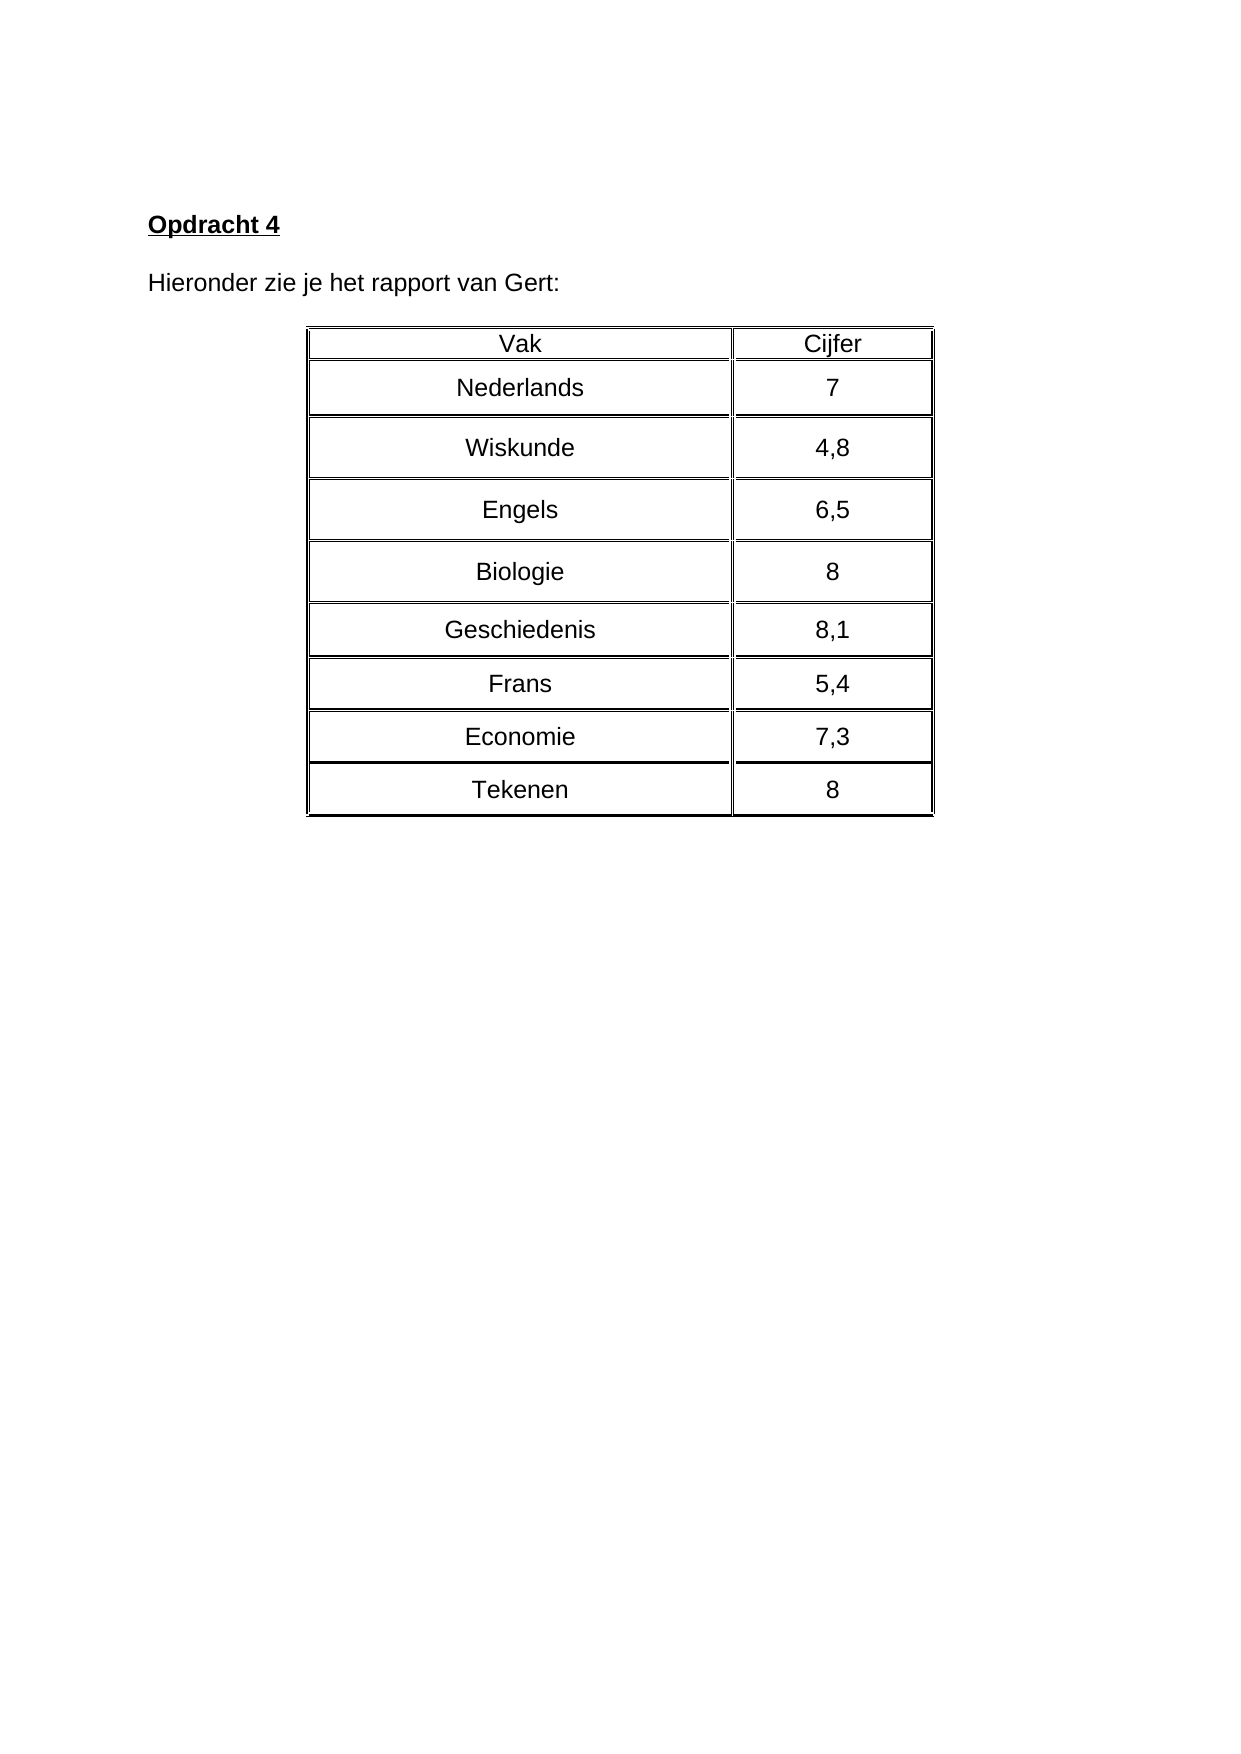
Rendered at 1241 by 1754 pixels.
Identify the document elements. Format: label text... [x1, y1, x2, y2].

table_cell Nederlands [308, 358, 733, 414]
table_cell 8,1 [733, 601, 933, 655]
table_cell Tekenen [308, 761, 731, 814]
table_cell 8 [734, 539, 932, 601]
table_cell Wiskunde [310, 414, 731, 476]
table_header Cijfer [734, 329, 933, 358]
table_cell 8 [734, 761, 933, 814]
text Opdracht 4 [148, 210, 1093, 238]
text Hieronder zie je het rapport van Gert: [148, 268, 1093, 296]
table_cell Engels [310, 476, 731, 538]
table_cell Geschiedenis [308, 601, 733, 655]
table_cell 5,4 [734, 655, 932, 708]
table_cell 4,8 [734, 414, 932, 476]
table_cell Frans [310, 655, 731, 708]
table_cell 6,5 [734, 476, 932, 538]
table_cell Economie [310, 708, 731, 761]
table_cell 7 [733, 358, 933, 414]
table_cell Biologie [310, 539, 731, 601]
table_cell 7,3 [734, 708, 932, 761]
table_header Vak [308, 329, 731, 358]
